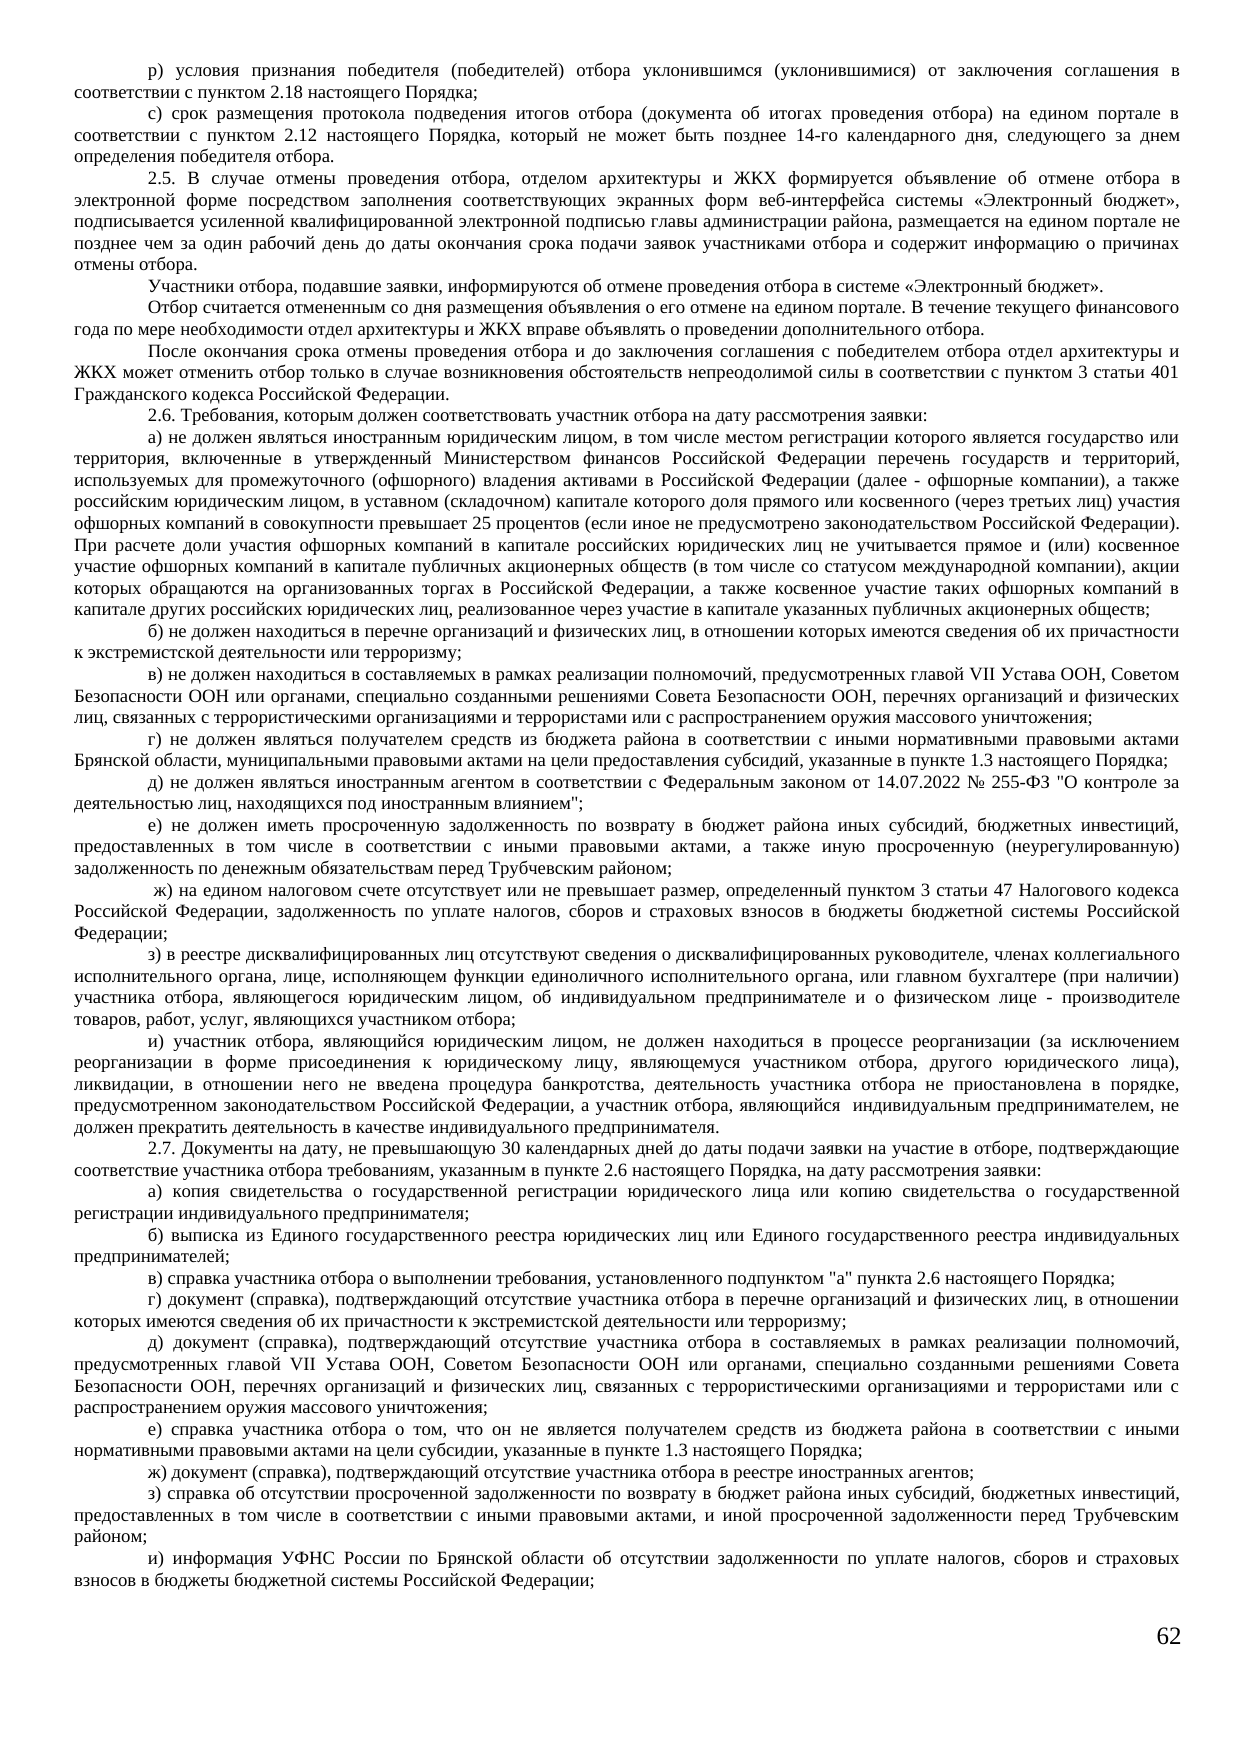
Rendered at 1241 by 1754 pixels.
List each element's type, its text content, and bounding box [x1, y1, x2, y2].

text ж) на едином налоговом счете отсутствует или не превышает размер, определенный пунктом 3 статьи 47 Налогового кодекса Российской Федерации, задолженность по уплате налогов, сборов и страховых взносов в бюджеты бюджетной системы Российской Федерации; [74, 878, 1181, 943]
text а) не должен являться иностранным юридическим лицом, в том числе местом регистрации которого является государство или территория, включенные в утвержденный Министерством финансов Российской Федерации перечень государств и территорий, используемых для промежуточного (офшорного) владения активами в Российской Федерации (далее - офшорные компании), а также российским юридическим лицом, в уставном (складочном) капитале которого доля прямого или косвенного (через третьих лиц) участия офшорных компаний в совокупности превышает 25 процентов (если иное не предусмотрено законодательством Российской Федерации). При расчете доли участия офшорных компаний в капитале российских юридических лиц не учитывается прямое и (или) косвенное участие офшорных компаний в капитале публичных акционерных обществ (в том числе со статусом международной компании), акции которых обращаются на организованных торгах в Российской Федерации, а также косвенное участие таких офшорных компаний в капитале других российских юридических лиц, реализованное через участие в капитале указанных публичных акционерных обществ; [74, 426, 1181, 620]
text ж) документ (справка), подтверждающий отсутствие участника отбора в реестре иностранных агентов; [74, 1461, 1181, 1482]
text 2.7. Документы на дату, не превышающую 30 календарных дней до даты подачи заявки на участие в отборе, подтверждающие соответствие участника отбора требованиям, указанным в пункте 2.6 настоящего Порядка, на дату рассмотрения заявки: [74, 1137, 1181, 1180]
text Участники отбора, подавшие заявки, информируются об отмене проведения отбора в системе «Электронный бюджет». [74, 275, 1181, 296]
text 2.6. Требования, которым должен соответствовать участник отбора на дату рассмотрения заявки: [74, 404, 1181, 426]
text и) информация УФНС России по Брянской области об отсутствии задолженности по уплате налогов, сборов и страховых взносов в бюджеты бюджетной системы Российской Федерации; [74, 1547, 1181, 1590]
text а) копия свидетельства о государственной регистрации юридического лица или копию свидетельства о государственной регистрации индивидуального предпринимателя; [74, 1180, 1181, 1223]
text в) не должен находиться в составляемых в рамках реализации полномочий, предусмотренных главой VII Устава ООН, Советом Безопасности ООН или органами, специально созданными решениями Совета Безопасности ООН, перечнях организаций и физических лиц, связанных с террористическими организациями и террористами или с распространением оружия массового уничтожения; [74, 663, 1181, 728]
text б) выписка из Единого государственного реестра юридических лиц или Единого государственного реестра индивидуальных предпринимателей; [74, 1223, 1181, 1267]
text После окончания срока отмены проведения отбора и до заключения соглашения с победителем отбора отдел архитектуры и ЖКХ может отменить отбор только в случае возникновения обстоятельств непреодолимой силы в соответствии с пунктом 3 статьи 401 Гражданского кодекса Российской Федерации. [74, 339, 1181, 404]
text е) справка участника отбора о том, что он не является получателем средств из бюджета района в соответствии с иными нормативными правовыми актами на цели субсидии, указанные в пункте 1.3 настоящего Порядка; [74, 1418, 1181, 1461]
text р) условия признания победителя (победителей) отбора уклонившимся (уклонившимися) от заключения соглашения в соответствии с пунктом 2.18 настоящего Порядка; [74, 59, 1181, 102]
text г) документ (справка), подтверждающий отсутствие участника отбора в перечне организаций и физических лиц, в отношении которых имеются сведения об их причастности к экстремистской деятельности или терроризму; [74, 1288, 1181, 1331]
text в) справка участника отбора о выполнении требования, установленного подпунктом "а" пункта 2.6 настоящего Порядка; [74, 1267, 1181, 1288]
text е) не должен иметь просроченную задолженность по возврату в бюджет района иных субсидий, бюджетных инвестиций, предоставленных в том числе в соответствии с иными правовыми актами, а также иную просроченную (неурегулированную) задолженность по денежным обязательствам перед Трубчевским районом; [74, 814, 1181, 878]
text г) не должен являться получателем средств из бюджета района в соответствии с иными нормативными правовыми актами Брянской области, муниципальными правовыми актами на цели предоставления субсидий, указанные в пункте 1.3 настоящего Порядка; [74, 728, 1181, 771]
text б) не должен находиться в перечне организаций и физических лиц, в отношении которых имеются сведения об их причастности к экстремистской деятельности или терроризму; [74, 620, 1181, 663]
text и) участник отбора, являющийся юридическим лицом, не должен находиться в процессе реорганизации (за исключением реорганизации в форме присоединения к юридическому лицу, являющемуся участником отбора, другого юридического лица), ликвидации, в отношении него не введена процедура банкротства, деятельность участника отбора не приостановлена в порядке, предусмотренном законодательством Российской Федерации, а участник отбора, являющийся индивидуальным предпринимателем, не должен прекратить деятельность в качестве индивидуального предпринимателя. [74, 1029, 1181, 1137]
text Отбор считается отмененным со дня размещения объявления о его отмене на едином портале. В течение текущего финансового года по мере необходимости отдел архитектуры и ЖКХ вправе объявлять о проведении дополнительного отбора. [74, 296, 1181, 339]
text з) справка об отсутствии просроченной задолженности по возврату в бюджет района иных субсидий, бюджетных инвестиций, предоставленных в том числе в соответствии с иными правовыми актами, и иной просроченной задолженности перед Трубчевским районом; [74, 1482, 1181, 1547]
text з) в реестре дисквалифицированных лиц отсутствуют сведения о дисквалифицированных руководителе, членах коллегиального исполнительного органа, лице, исполняющем функции единоличного исполнительного органа, или главном бухгалтере (при наличии) участника отбора, являющегося юридическим лицом, об индивидуальном предпринимателе и о физическом лице - производителе товаров, работ, услуг, являющихся участником отбора; [74, 943, 1181, 1029]
text с) срок размещения протокола подведения итогов отбора (документа об итогах проведения отбора) на едином портале в соответствии с пунктом 2.12 настоящего Порядка, который не может быть позднее 14-го календарного дня, следующего за днем определения победителя отбора. [74, 102, 1181, 167]
text 2.5. В случае отмены проведения отбора, отделом архитектуры и ЖКХ формируется объявление об отмене отбора в электронной форме посредством заполнения соответствующих экранных форм веб-интерфейса системы «Электронный бюджет», подписывается усиленной квалифицированной электронной подписью главы администрации района, размещается на едином портале не позднее чем за один рабочий день до даты окончания срока подачи заявок участниками отбора и содержит информацию о причинах отмены отбора. [74, 167, 1181, 275]
text д) не должен являться иностранным агентом в соответствии с Федеральным законом от 14.07.2022 № 255-ФЗ "О контроле за деятельностью лиц, находящихся под иностранным влиянием"; [74, 771, 1181, 814]
text д) документ (справка), подтверждающий отсутствие участника отбора в составляемых в рамках реализации полномочий, предусмотренных главой VII Устава ООН, Советом Безопасности ООН или органами, специально созданными решениями Совета Безопасности ООН, перечнях организаций и физических лиц, связанных с террористическими организациями и террористами или с распространением оружия массового уничтожения; [74, 1331, 1181, 1418]
